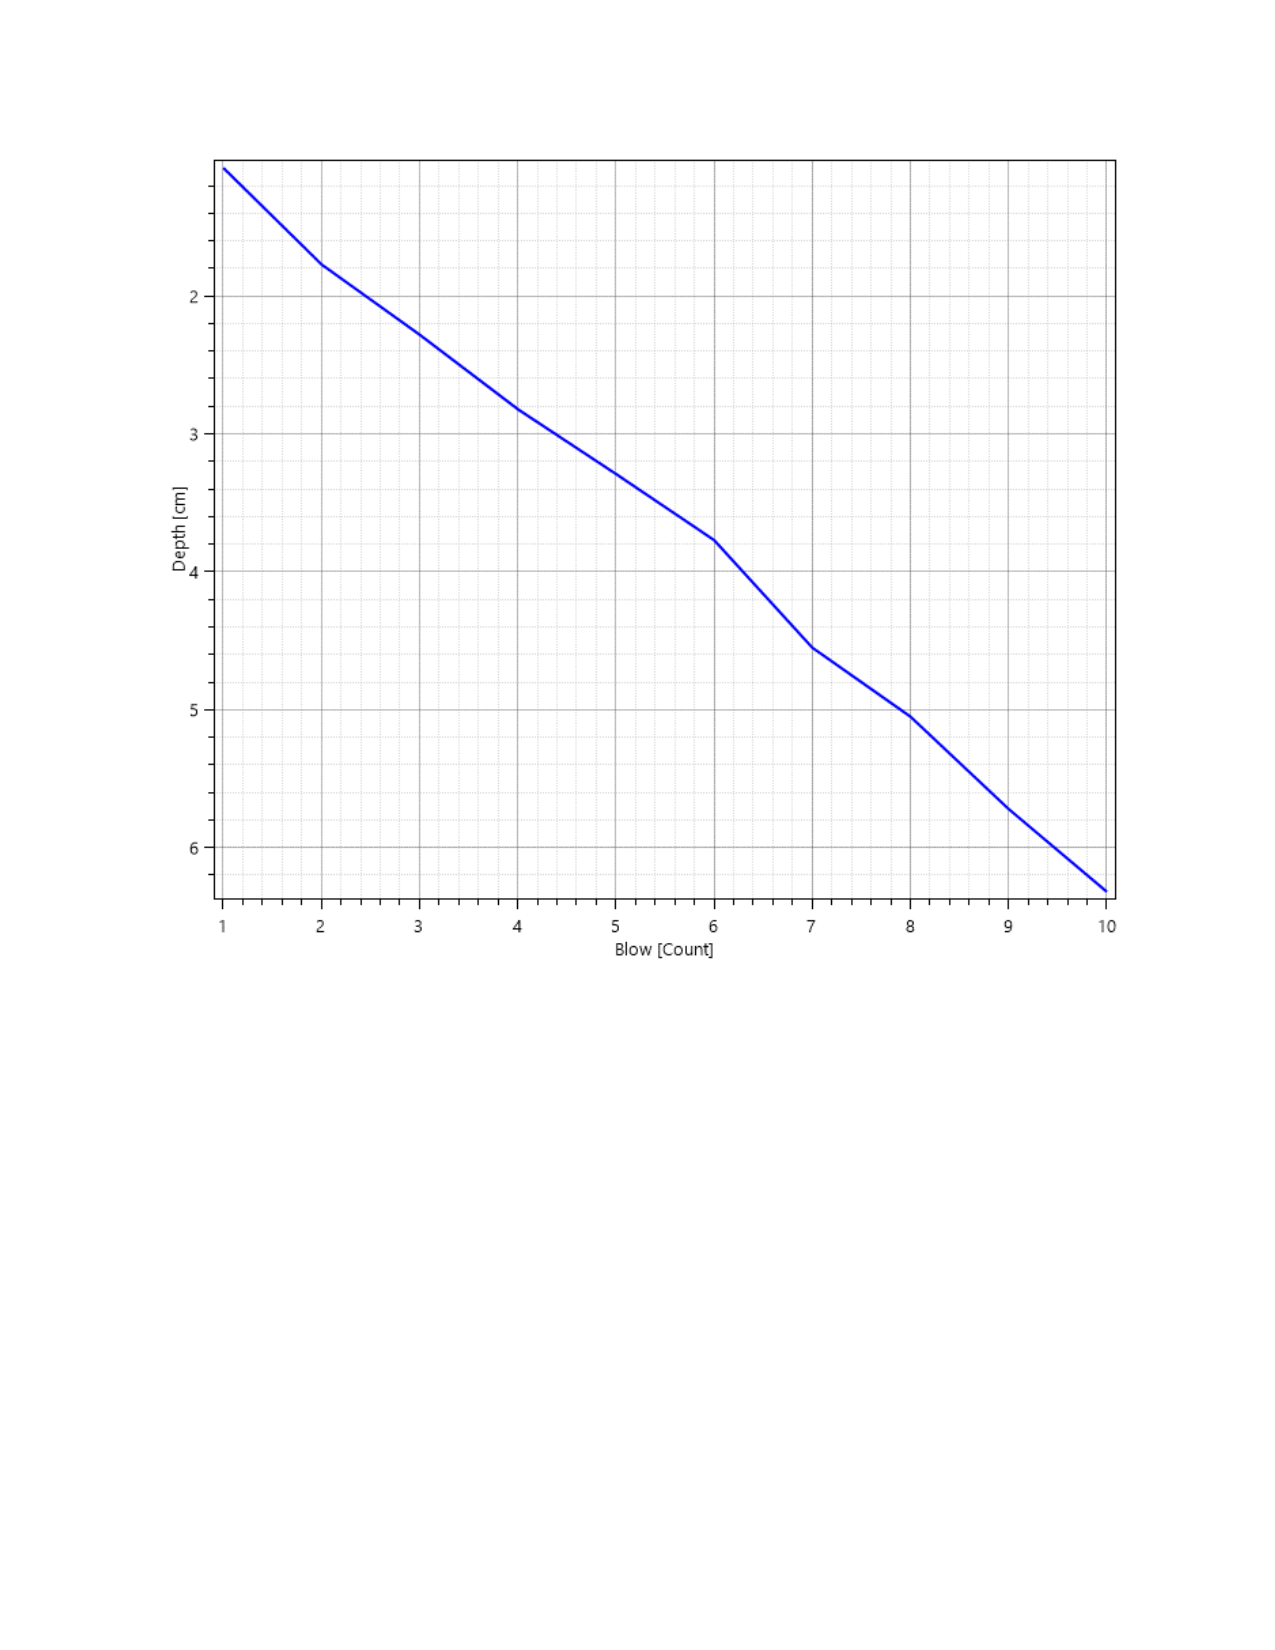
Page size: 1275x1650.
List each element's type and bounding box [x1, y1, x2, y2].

picture [150, 150, 1125, 976]
